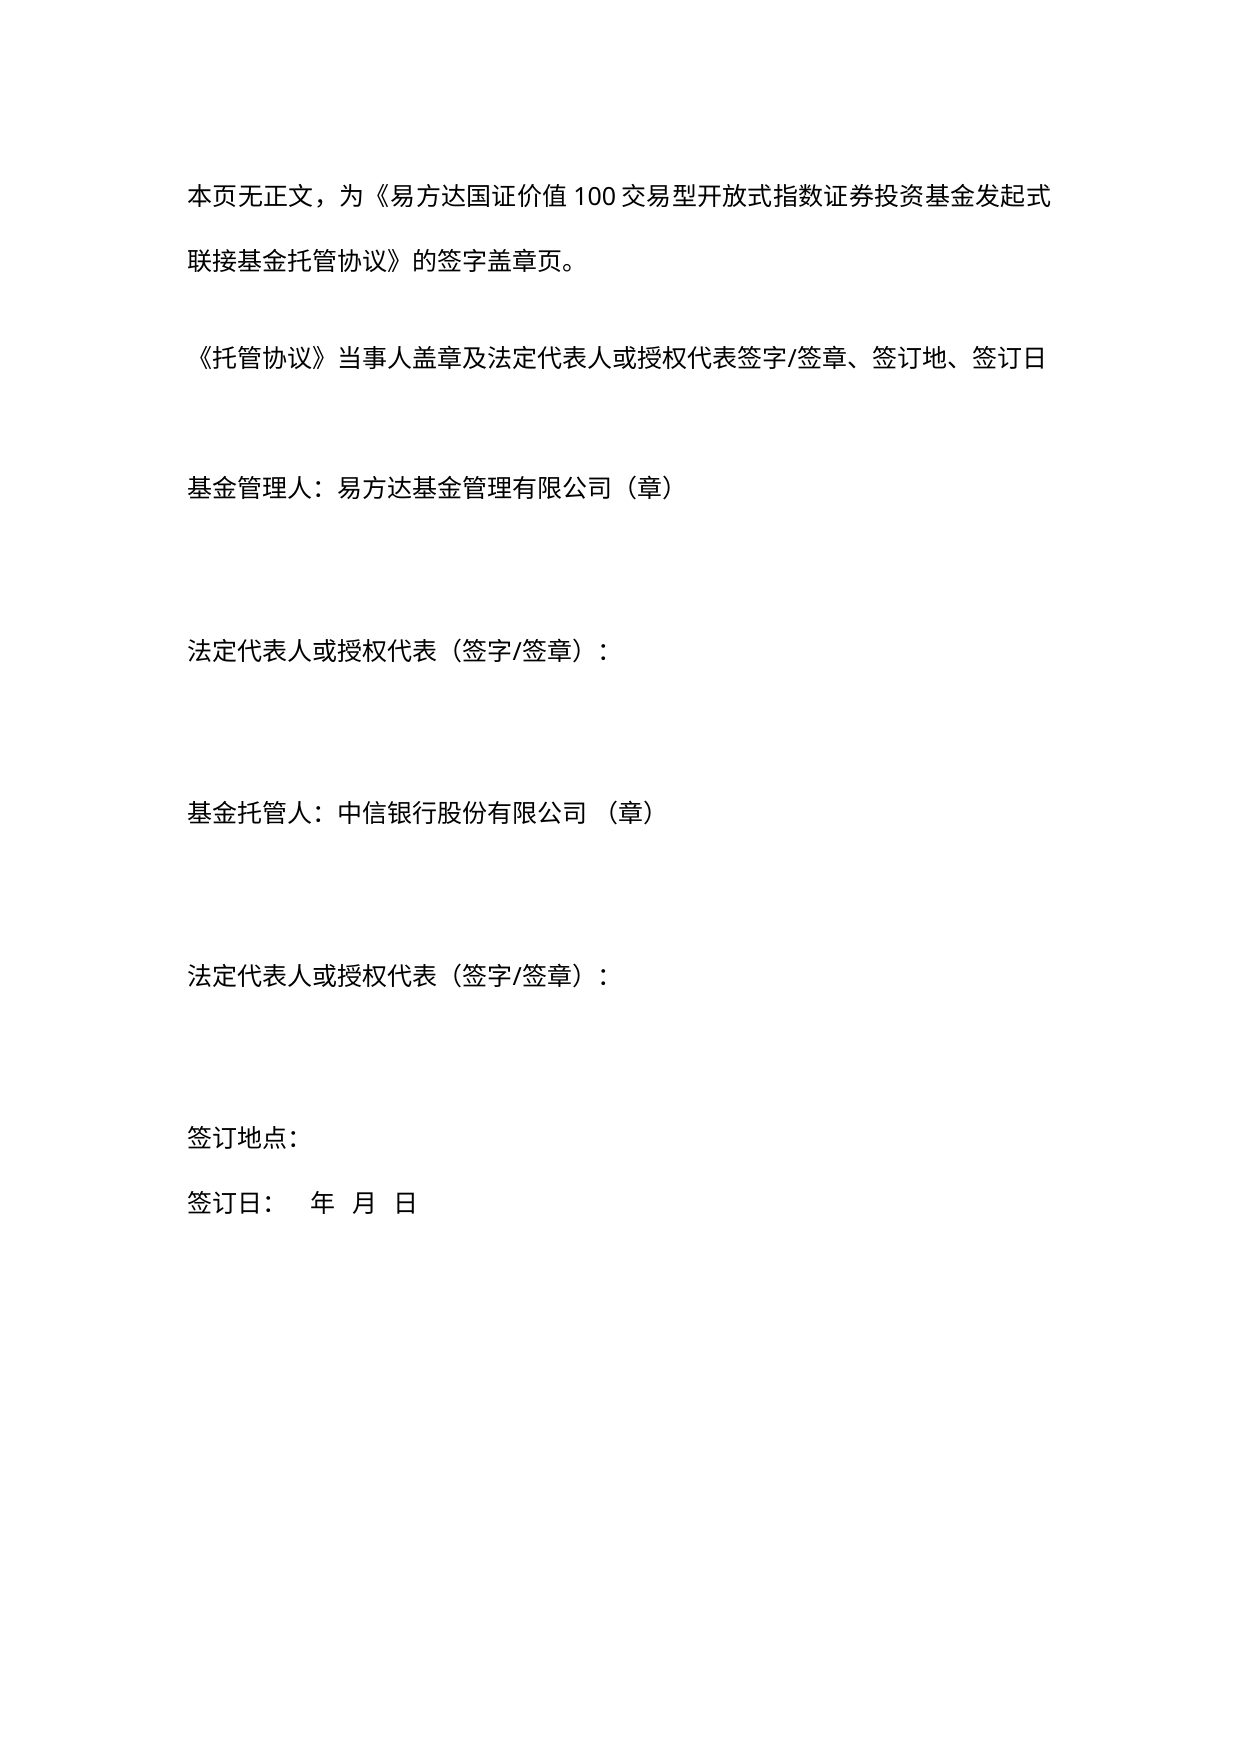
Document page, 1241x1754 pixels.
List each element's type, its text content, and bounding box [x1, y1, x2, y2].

text 签订日： 年 月 日 [187, 1169, 1053, 1234]
text 本页无正文，为《易方达国证价值100交易型开放式指数证券投资基金发起式联接基金托管协议》的签字盖章页。 [187, 162, 1053, 292]
text 基金管理人：易方达基金管理有限公司（章） [187, 454, 1053, 519]
text 法定代表人或授权代表（签字/签章）： [187, 942, 1053, 1007]
text 《托管协议》当事人盖章及法定代表人或授权代表签字/签章、签订地、签订日 [187, 324, 1053, 389]
text 基金托管人：中信银行股份有限公司 （章） [187, 779, 1053, 844]
text 法定代表人或授权代表（签字/签章）： [187, 617, 1053, 682]
text 签订地点： [187, 1104, 1053, 1169]
